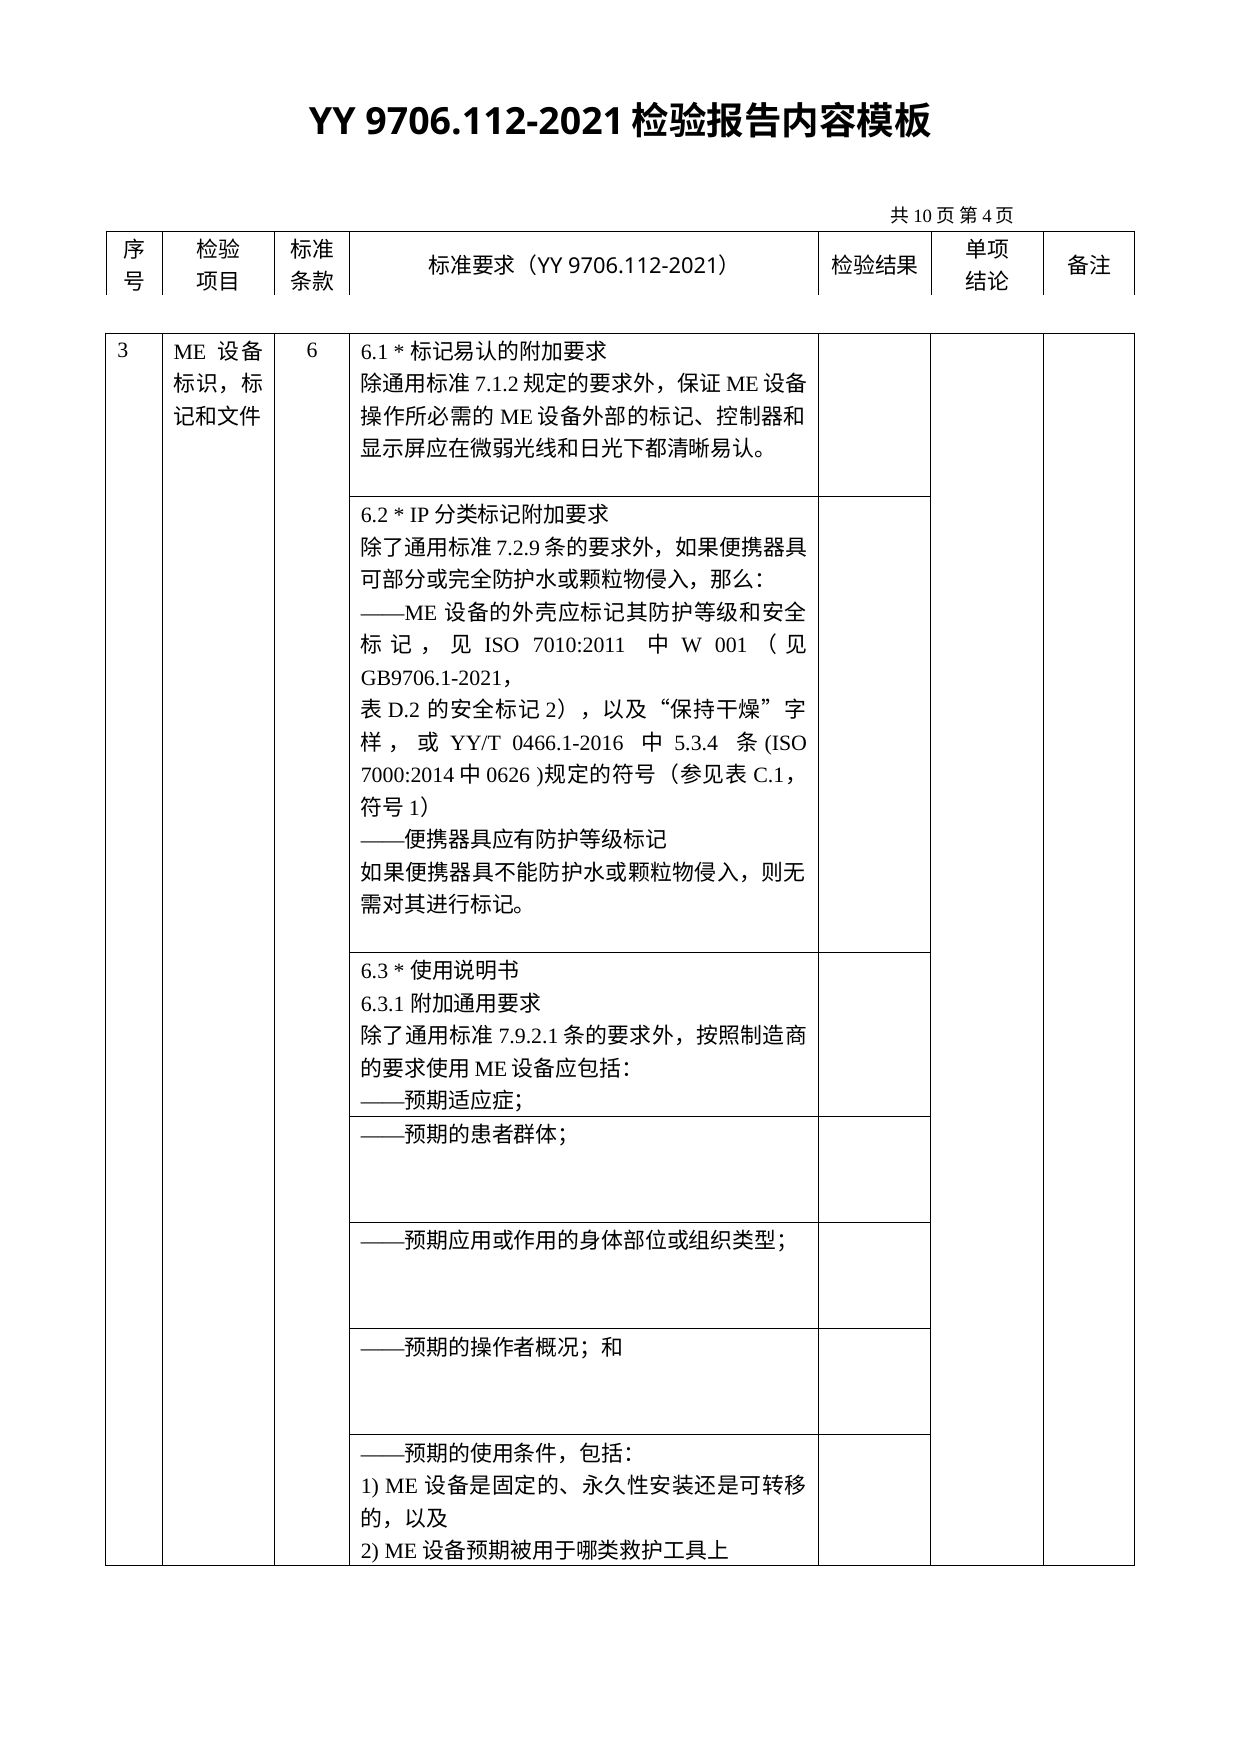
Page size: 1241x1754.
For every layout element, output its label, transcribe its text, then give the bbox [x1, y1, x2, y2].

table_cell ——预期应用或作用的身体部位或组织类型； [350, 1223, 818, 1328]
table_cell ——预期的患者群体； [350, 1117, 818, 1222]
table_cell [819, 1223, 930, 1328]
table_cell [819, 1329, 930, 1434]
table_cell 6.3 * 使用说明书 6.3.1 附加通用要求 除了通用标准7.9.2.1条的要求外，按照制造商的要求使用ME设备应包括： ——预期适应症； [350, 953, 818, 1116]
table_header 6 [275, 334, 349, 1565]
table_header [106, 334, 162, 1565]
table_cell ——预期的操作者概况；和 [350, 1329, 818, 1434]
table_header 6.1 * 标记易认的附加要求 除通用标准7.1.2规定的要求外，保证ME设备操作所必需的ME设备外部的标记、控制器和显示屏应在微弱光线和日光下都清晰易认。 [350, 334, 818, 496]
table_cell ——预期的使用条件，包括： 1) ME 设备是固定的、永久性安装还是可转移的，以及 2) ME 设备预期被用于哪类救护工具上 [350, 1435, 818, 1565]
table_cell [819, 1117, 930, 1222]
table_cell 6.2 * IP 分类标记附加要求 除了通用标准7.2.9条的要求外，如果便携器具可部分或完全防护水或颗粒物侵入，那么： ——ME 设备的外壳应标记其防护等级和安全标记，见ISO 7010:2011 中W 001（见GB9706.1-2021， 表D.2 的安全标记2），以及“保持干燥”字样，或YY/T 0466.1-2016 中5.3.4 条(ISO 7000:2014中0626 )规定的符号（参见表C.1，符号1） ——便携器具应有防护等级标记 如果便携器具不能防护水或颗粒物侵入，则无需对其进行标记。 [350, 497, 818, 952]
table_header ME 设备标识，标记和文件 [163, 334, 274, 1565]
table_header [931, 334, 1043, 1565]
table_cell [819, 1435, 930, 1565]
table_header [1044, 334, 1134, 1565]
table_header [819, 334, 930, 496]
table_cell [819, 953, 930, 1116]
table_cell [819, 497, 930, 952]
